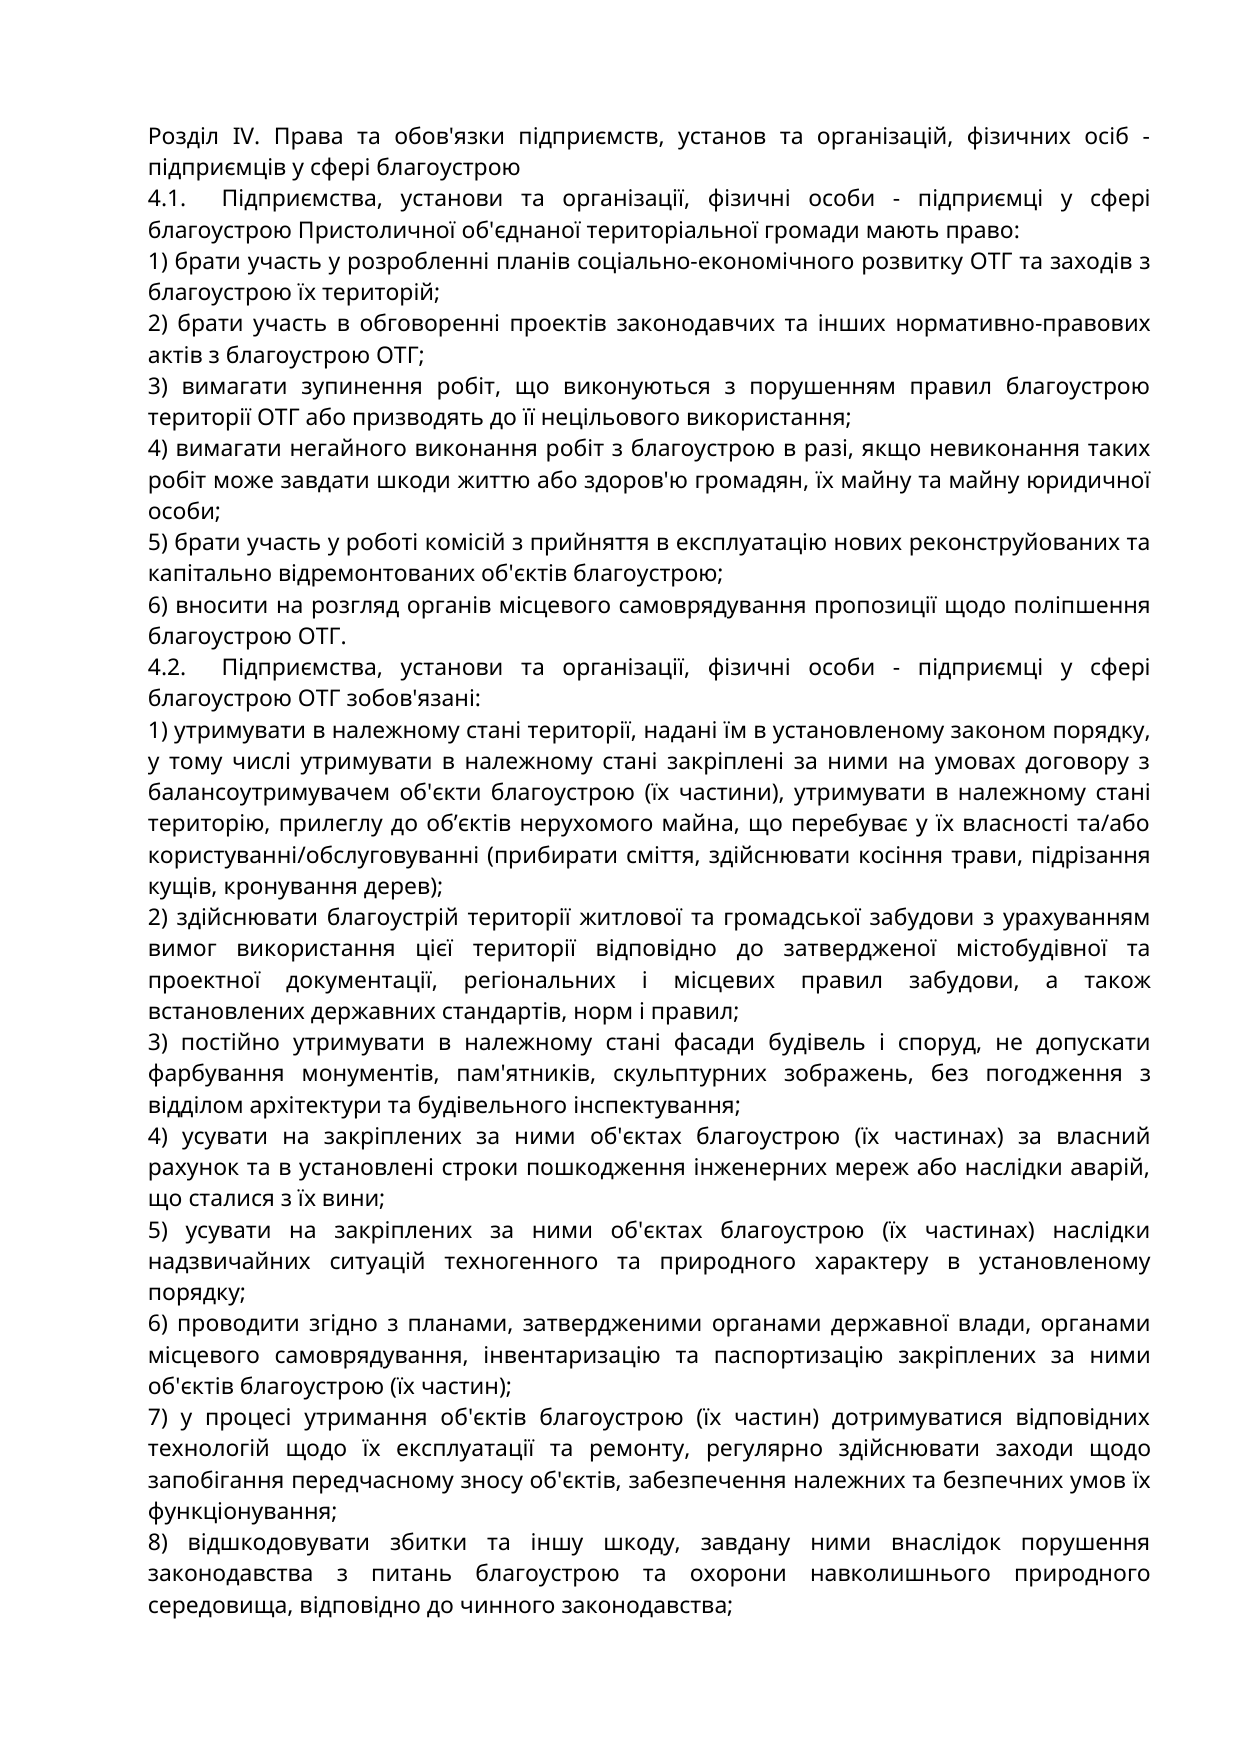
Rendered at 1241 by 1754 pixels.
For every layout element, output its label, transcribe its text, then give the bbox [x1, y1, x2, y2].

text 3) вимагати зупинення робіт, що виконуються з порушенням правил благоустрою території ОТГ або призводять до її нецільового використання; [148, 370, 1152, 432]
text 1) брати участь у розробленні планів соціально-економічного розвитку ОТГ та заходів з благоустрою їх територій; [148, 245, 1152, 307]
text 4.1. Підприємства, установи та організації, фізичні особи - підприємці у сфері благоустрою Пристоличної об'єднаної територіальної громади мають право: [148, 182, 1152, 245]
text 3) постійно утримувати в належному стані фасади будівель і споруд, не допускати фарбування монументів, пам'ятників, скульптурних зображень, без погодження з відділом архітектури та будівельного інспектування; [148, 1026, 1152, 1120]
text Розділ ІV. Права та обов'язки підприємств, установ та організацій, фізичних осіб - підприємців у сфері благоустрою [148, 120, 1152, 182]
text 2) здійснювати благоустрій території житлової та громадської забудови з урахуванням вимог використання цієї території відповідно до затвердженої містобудівної та проектної документації, регіональних і місцевих правил забудови, а також встановлених державних стандартів, норм і правил; [148, 901, 1152, 1026]
text 6) проводити згідно з планами, затвердженими органами державної влади, органами місцевого самоврядування, інвентаризацію та паспортизацію закріплених за ними об'єктів благоустрою (їх частин); [148, 1307, 1152, 1401]
text 7) у процесі утримання об'єктів благоустрою (їх частин) дотримуватися відповідних технологій щодо їх експлуатації та ремонту, регулярно здійснювати заходи щодо запобігання передчасному зносу об'єктів, забезпечення належних та безпечних умов їх функціонування; [148, 1401, 1152, 1526]
text 5) усувати на закріплених за ними об'єктах благоустрою (їх частинах) наслідки надзвичайних ситуацій техногенного та природного характеру в установленому порядку; [148, 1213, 1152, 1307]
text 8) відшкодовувати збитки та іншу шкоду, завдану ними внаслідок порушення законодавства з питань благоустрою та охорони навколишнього природного середовища, відповідно до чинного законодавства; [148, 1526, 1152, 1620]
text 2) брати участь в обговоренні проектів законодавчих та інших нормативно-правових актів з благоустрою ОТГ; [148, 307, 1152, 370]
text 1) утримувати в належному стані території, надані їм в установленому законом порядку, у тому числі утримувати в належному стані закріплені за ними на умовах договору з балансоутримувачем об'єкти благоустрою (їх частини), утримувати в належному стані територію, прилеглу до об’єктів нерухомого майна, що перебуває у їх власності та/або користуванні/обслуговуванні (прибирати сміття, здійснювати косіння трави, підрізання кущів, кронування дерев); [148, 713, 1152, 901]
text 5) брати участь у роботі комісій з прийняття в експлуатацію нових реконструйованих та капітально відремонтованих об'єктів благоустрою; [148, 526, 1152, 588]
text 6) вносити на розгляд органів місцевого самоврядування пропозиції щодо поліпшення благоустрою ОТГ. [148, 588, 1152, 651]
text 4.2. Підприємства, установи та організації, фізичні особи - підприємці у сфері благоустрою ОТГ зобов'язані: [148, 651, 1152, 713]
text 4) усувати на закріплених за ними об'єктах благоустрою (їх частинах) за власний рахунок та в установлені строки пошкодження інженерних мереж або наслідки аварій, що сталися з їх вини; [148, 1120, 1152, 1213]
text 4) вимагати негайного виконання робіт з благоустрою в разі, якщо невиконання таких робіт може завдати шкоди життю або здоров'ю громадян, їх майну та майну юридичної особи; [148, 432, 1152, 526]
